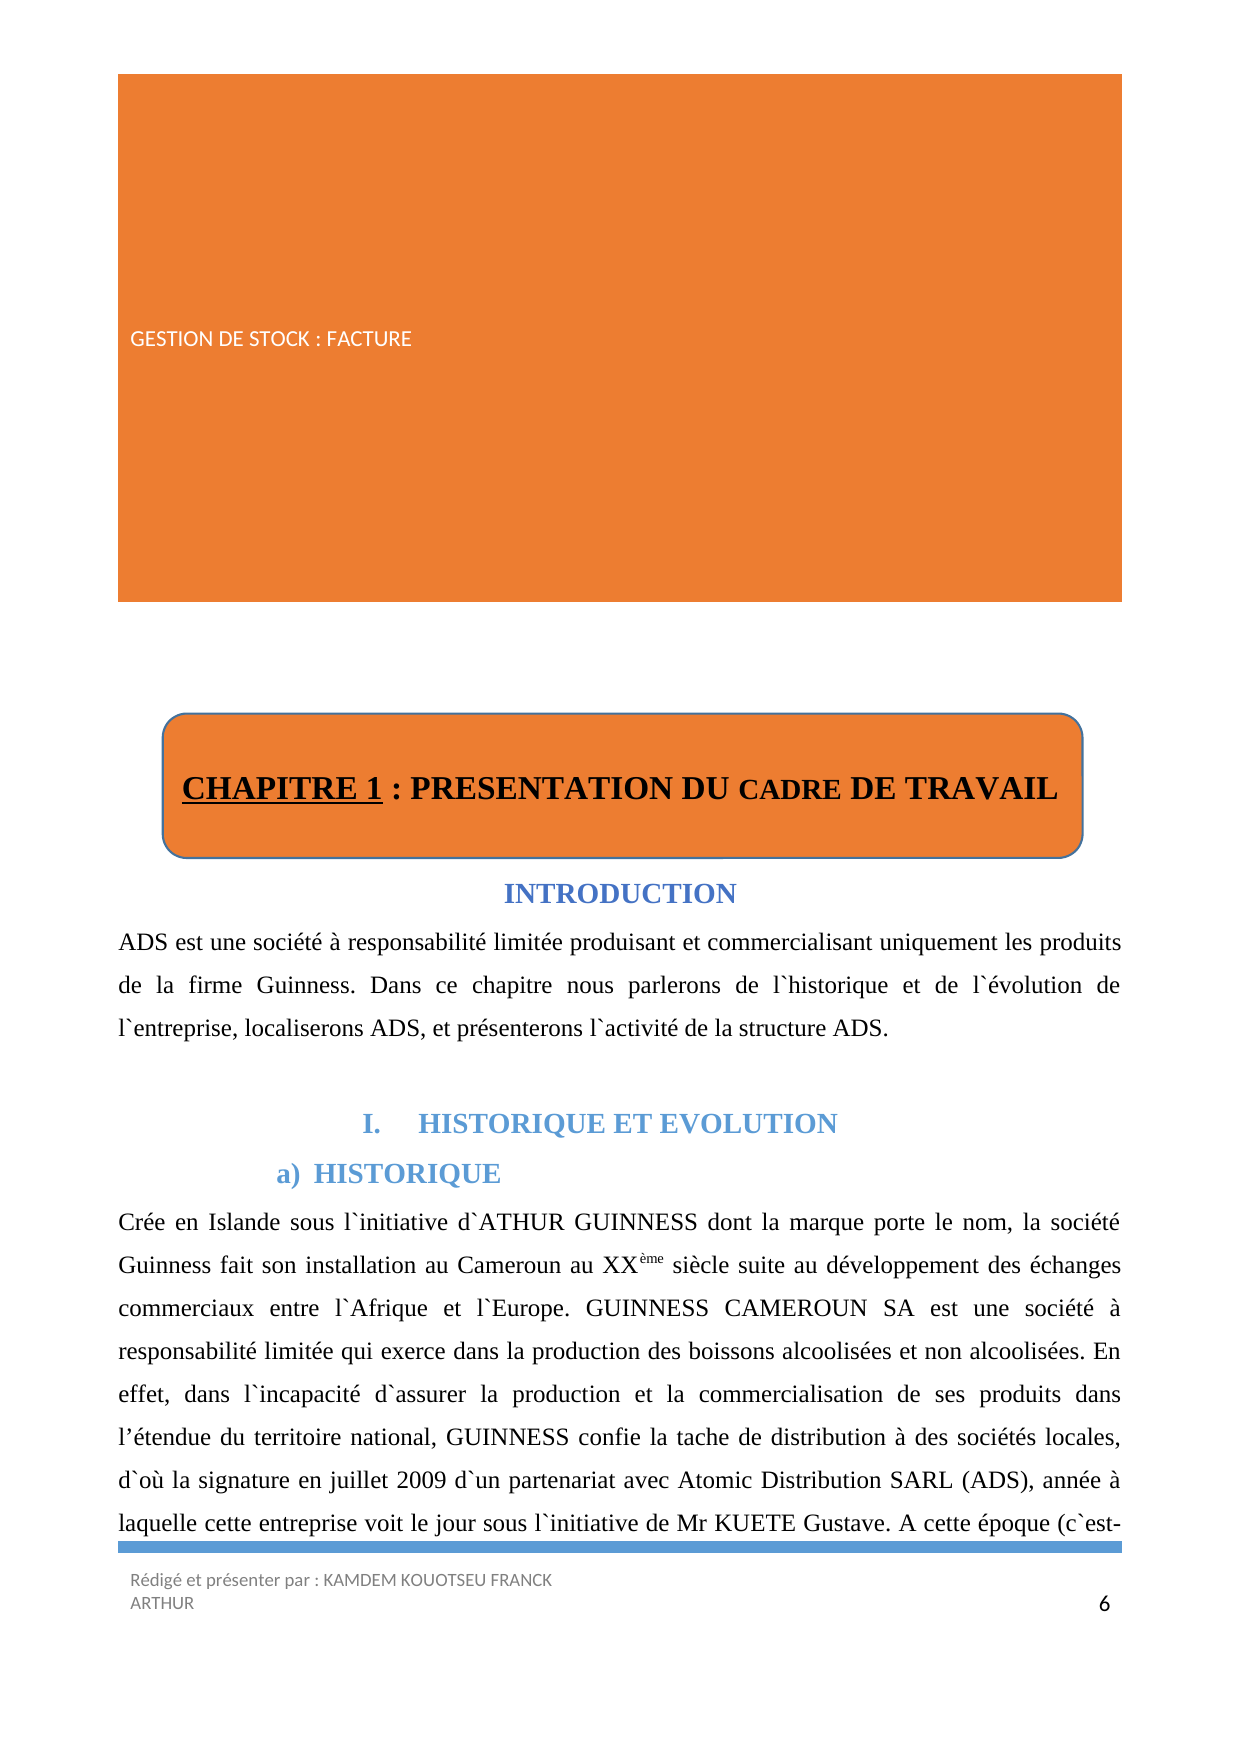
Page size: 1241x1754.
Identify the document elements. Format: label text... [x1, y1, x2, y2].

text Crée en Islande sous l`initiative d`ATHUR GUINNESS dont la marque porte le nom, la société Guinness fait son installation au Cameroun au XXème siècle suite au développement des échanges commerciaux entre l`Afrique et l`Europe. GUINNESS CAMEROUN SA est une société à responsabilité limitée qui exerce dans la production des boissons alcoolisées et non alcoolisées. En effet, dans l`incapacité d`assurer la production et la commercialisation de ses produits dans l’étendue du territoire national, GUINNESS confie la tache de distribution à des sociétés locales, d`où la signature en juillet 2009 d`un partenariat avec Atomic Distribution SARL (ADS), année à laquelle cette entreprise voit le jour sous l`initiative de Mr KUETE Gustave. A cette époque (c`est-á-dire 2009 á 2012), ADS était une entreprise composée d`un effectif de dix employés et le système de gestion mis sur pied était manuel. Cependant de par ses résultats positifs sur le marché et l`avancé de la technologie, cette société va connaitre une évolution. [118, 1207, 1122, 1537]
list HISTORIQUE ET EVOLUTION [381, 1106, 1122, 1139]
list HISTORIQUE [276, 1156, 1122, 1190]
text ADS est une société à responsabilité limitée produisant et commercialisant uniquement les produits de la firme Guinness. Dans ce chapitre nous parlerons de l`historique et de l`évolution de l`entreprise, localiserons ADS, et présenterons l`activité de la structure ADS. [118, 927, 1122, 1042]
subtitle CHAPITRE 1 : PRESENTATION DU CADRE DE TRAVAIL [118, 768, 1122, 807]
title INTRODUCTION [118, 876, 1122, 910]
